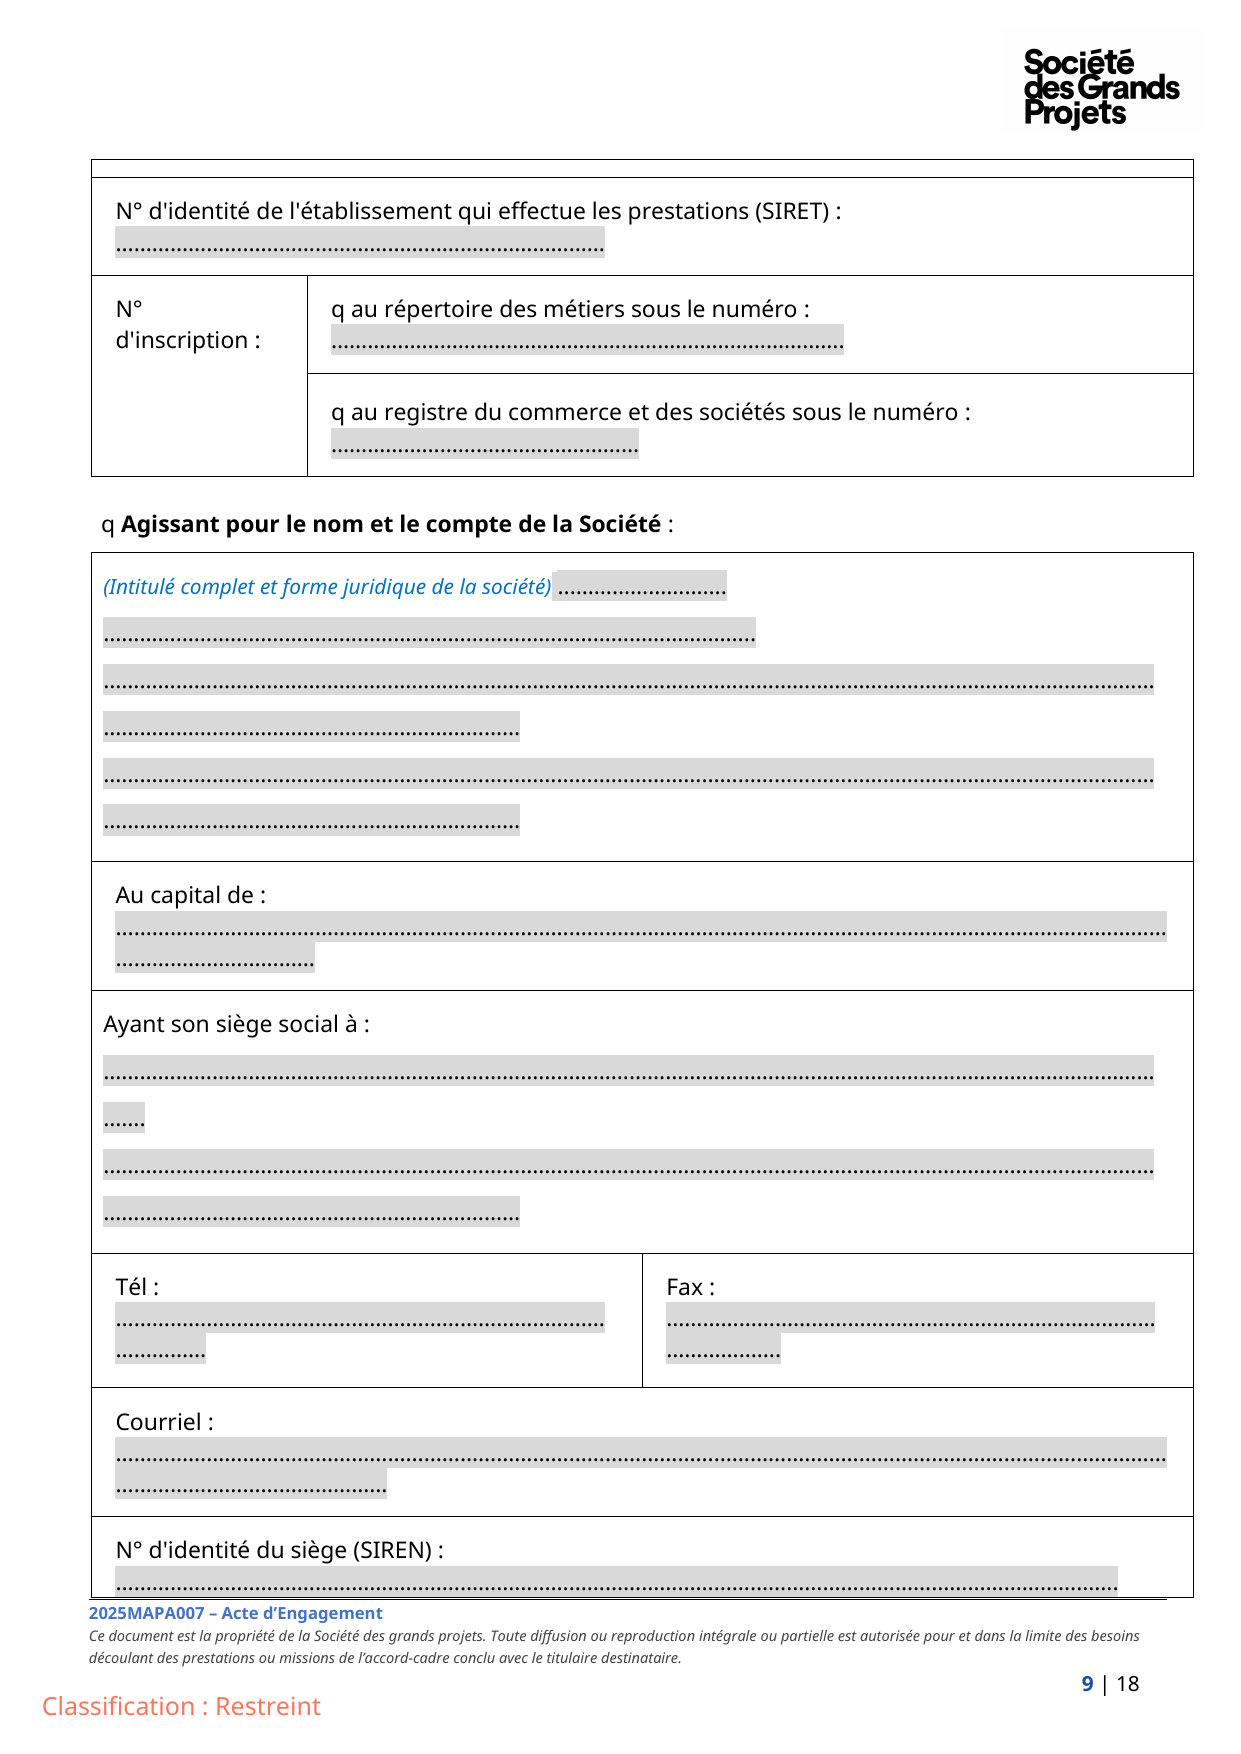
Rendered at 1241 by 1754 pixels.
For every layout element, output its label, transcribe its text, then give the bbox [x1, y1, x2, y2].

table_cell N° d'identité du siège (SIREN) : …………………………………………………………………………………………………………………………………………………. [92, 1517, 1193, 1597]
table_cell N° d'inscription : [92, 276, 307, 476]
table_cell q au registre du commerce et des sociétés sous le numéro : …………………………………………… [308, 374, 1193, 476]
text q Agissant pour le nom et le compte de la Société : [101, 508, 1155, 539]
table_cell Fax : ………………………………………………………………………………………. [643, 1254, 1193, 1387]
table_cell Courriel : ………………………………………………………………………………………………………………………………………………………………………………………………… [92, 1388, 1193, 1516]
table_cell Au capital de : ……………………………………………………………………………………………………………………………………………………………………………………… [92, 862, 1193, 990]
table_cell q au répertoire des métiers sous le numéro : …………………………………………………………………………. [308, 276, 1193, 372]
table_cell Tél : …………………………………………………………………………………… [92, 1254, 642, 1387]
picture [1001, 27, 1204, 134]
table_header (Intitulé complet et forme juridique de la société) ...…………………….………………………………………………………………………………………….….. ……………………………………………………………………………………………………………………………………………………………………………………………………………………… ……………………………………………………………………………………………………………………………………………………………………………………………………………………… [92, 553, 1193, 861]
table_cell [92, 160, 1193, 177]
table_cell N° d'identité de l'établissement qui effectue les prestations (SIRET) : ……………………………………………………………………… [92, 178, 1193, 275]
table_cell Ayant son siège social à : ………………………………………………………………………………………………………………………………………………………………. ……………………………………………………………………………………………………………………………………………………………………………………………………………………… [92, 991, 1193, 1253]
